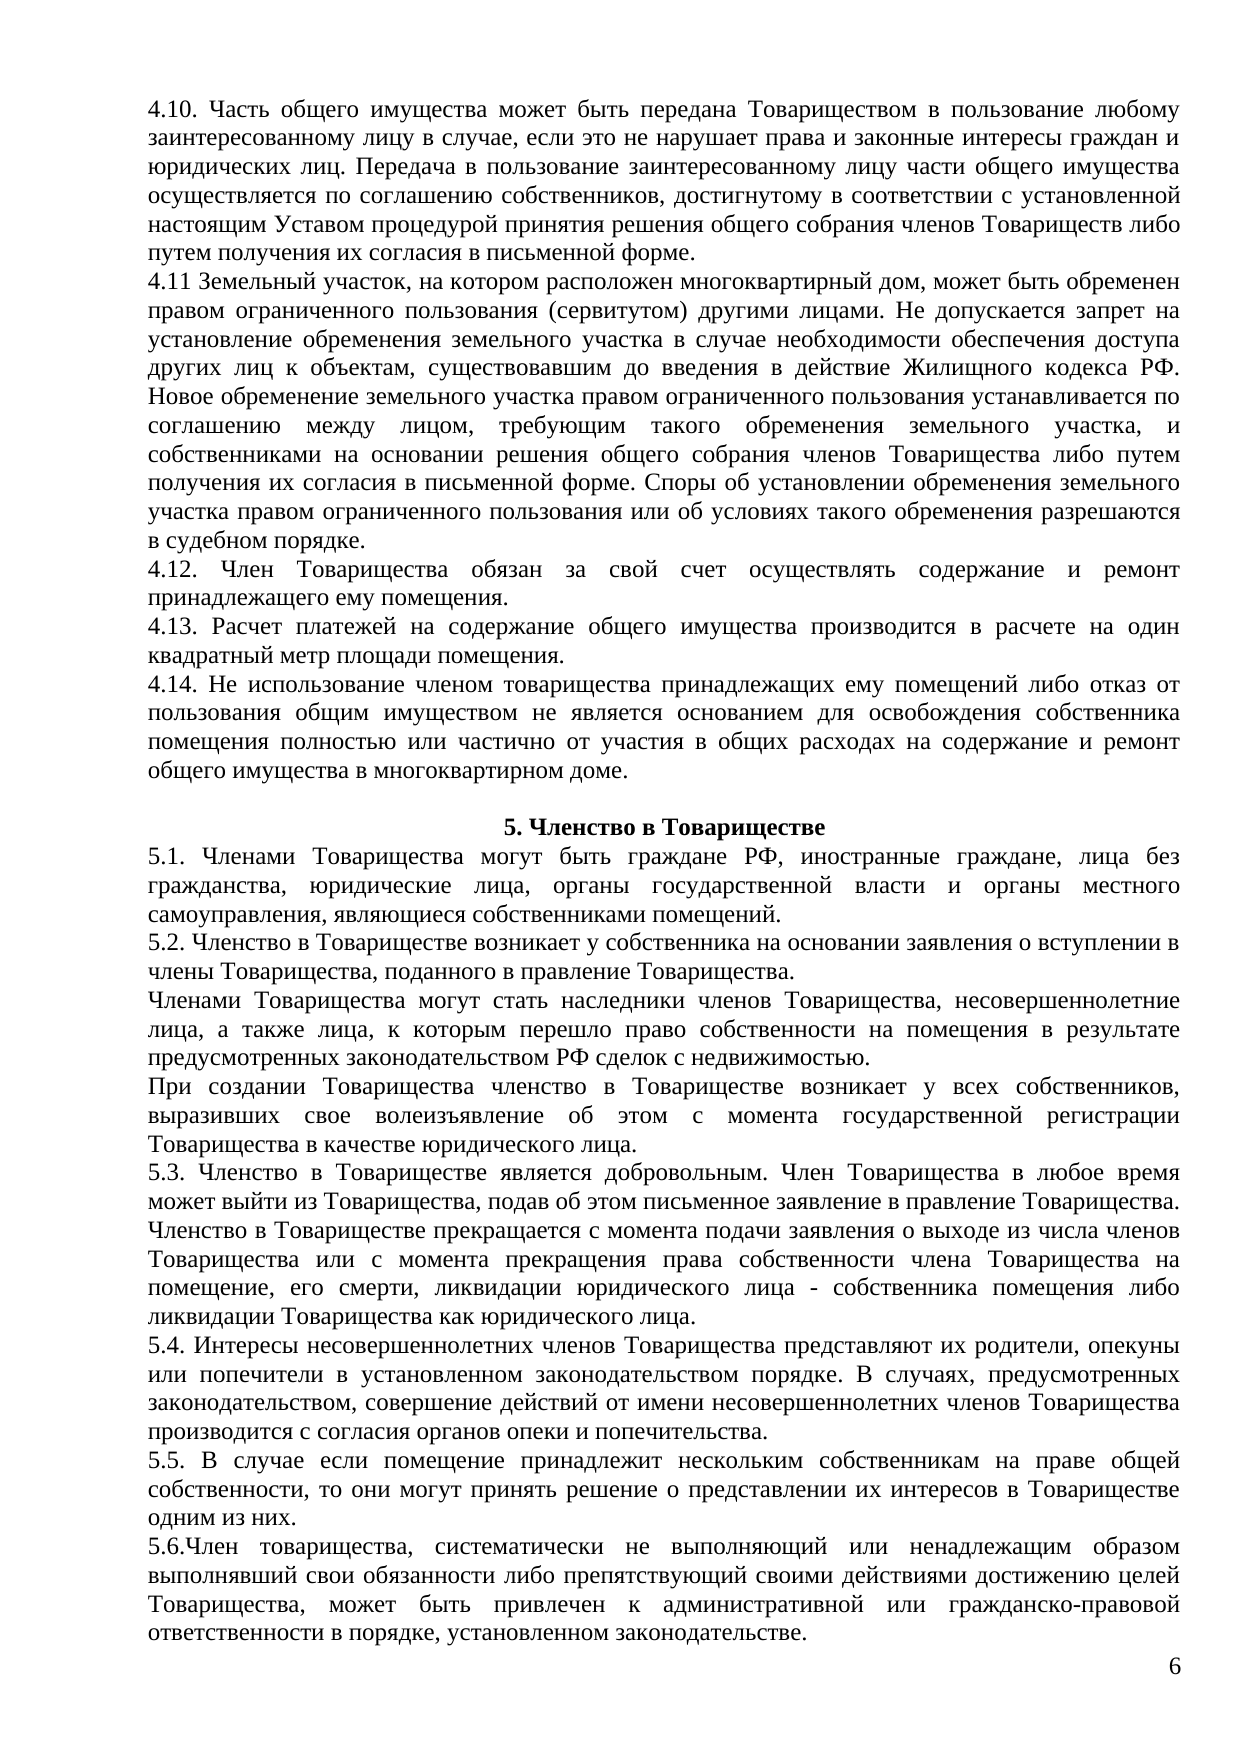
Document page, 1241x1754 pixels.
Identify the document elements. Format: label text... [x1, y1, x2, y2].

text 4.14. Не использование членом товарищества принадлежащих ему помещений либо отказ от пользования общим имуществом не является основанием для освобождения собственника помещения полностью или частично от участия в общих расходах на содержание и ремонт общего имущества в многоквартирном доме. [148, 669, 1181, 784]
text 5. Членство в Товариществе [148, 812, 1181, 841]
text 5.4. Интересы несовершеннолетних членов Товарищества представляют их родители, опекуны или попечители в установленном законодательством порядке. В случаях, предусмотренных законодательством, совершение действий от имени несовершеннолетних членов Товарищества производится с согласия органов опеки и попечительства. [148, 1330, 1181, 1445]
text 5.6.Член товарищества, систематически не выполняющий или ненадлежащим образом выполнявший свои обязанности либо препятствующий своими действиями достижению целей Товарищества, может быть привлечен к административной или гражданско-правовой ответственности в порядке, установленном законодательстве. [148, 1531, 1181, 1646]
text Членство в Товариществе прекращается с момента подачи заявления о выходе из числа членов Товарищества или с момента прекращения права собственности члена Товарищества на помещение, его смерти, ликвидации юридического лица - собственника помещения либо ликвидации Товарищества как юридического лица. [148, 1215, 1181, 1330]
text 4.13. Расчет платежей на содержание общего имущества производится в расчете на один квадратный метр площади помещения. [148, 611, 1181, 669]
text При создании Товарищества членство в Товариществе возникает у всех собственников, выразивших свое волеизъявление об этом с момента государственной регистрации Товарищества в качестве юридического лица. [148, 1071, 1181, 1157]
text 5.1. Членами Товарищества могут быть граждане РФ, иностранные граждане, лица без гражданства, юридические лица, органы государственной власти и органы местного самоуправления, являющиеся собственниками помещений. [148, 841, 1181, 927]
text 4.10. Часть общего имущества может быть передана Товариществом в пользование любому заинтересованному лицу в случае, если это не нарушает права и законные интересы граждан и юридических лиц. Передача в пользование заинтересованному лицу части общего имущества осуществляется по соглашению собственников, достигнутому в соответствии с установленной настоящим Уставом процедурой принятия решения общего собрания членов Товариществ либо путем получения их согласия в письменной форме. [148, 94, 1181, 266]
text 5.5. В случае если помещение принадлежит нескольким собственникам на праве общей собственности, то они могут принять решение о представлении их интересов в Товариществе одним из них. [148, 1445, 1181, 1531]
text 5.2. Членство в Товариществе возникает у собственника на основании заявления о вступлении в члены Товарищества, поданного в правление Товарищества. [148, 927, 1181, 985]
text 5.3. Членство в Товариществе является добровольным. Член Товарищества в любое время может выйти из Товарищества, подав об этом письменное заявление в правление Товарищества. [148, 1157, 1181, 1215]
text Членами Товарищества могут стать наследники членов Товарищества, несовершеннолетние лица, а также лица, к которым перешло право собственности на помещения в результате предусмотренных законодательством РФ сделок с недвижимостью. [148, 985, 1181, 1071]
text 4.11 Земельный участок, на котором расположен многоквартирный дом, может быть обременен правом ограниченного пользования (сервитутом) другими лицами. Не допускается запрет на установление обременения земельного участка в случае необходимости обеспечения доступа других лиц к объектам, существовавшим до введения в действие Жилищного кодекса РФ. Новое обременение земельного участка правом ограниченного пользования устанавливается по соглашению между лицом, требующим такого обременения земельного участка, и собственниками на основании решения общего собрания членов Товарищества либо путем получения их согласия в письменной форме. Споры об установлении обременения земельного участка правом ограниченного пользования или об условиях такого обременения разрешаются в судебном порядке. [148, 266, 1181, 554]
text 4.12. Член Товарищества обязан за свой счет осуществлять содержание и ремонт принадлежащего ему помещения. [148, 554, 1181, 611]
